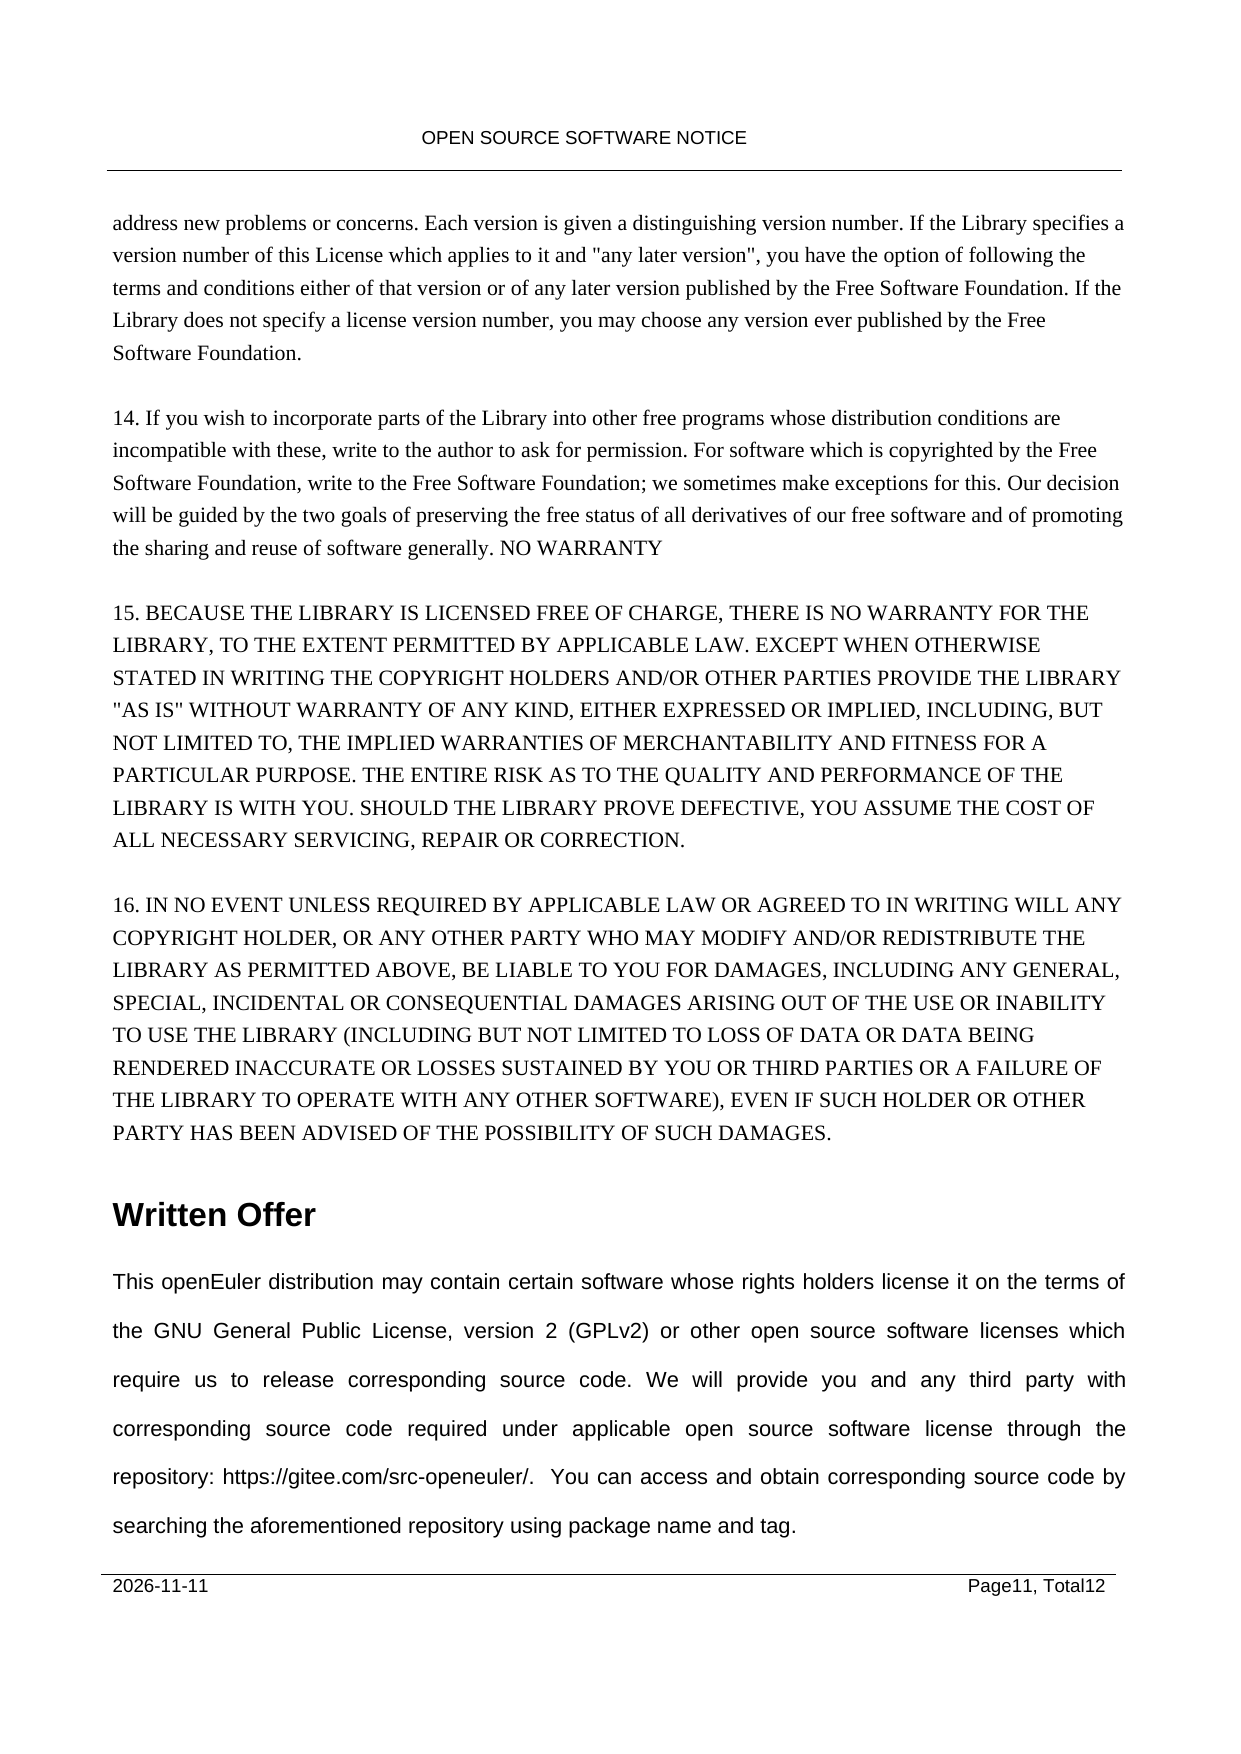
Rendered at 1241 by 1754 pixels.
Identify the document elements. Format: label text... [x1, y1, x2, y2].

text Written Offer [112, 1181, 1128, 1246]
text This openEuler distribution may contain certain software whose rights holders license it on the terms of the GNU General Public License, version 2 (GPLv2) or other open source software licenses which require us to release corresponding source code. We will provide you and any third party with corresponding source code required under applicable open source software license through the repository: https://gitee.com/src-openeuler/. You can access and obtain corresponding source code by searching the aforementioned repository using package name and tag. [112, 1266, 1128, 1542]
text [112, 206, 1128, 1181]
